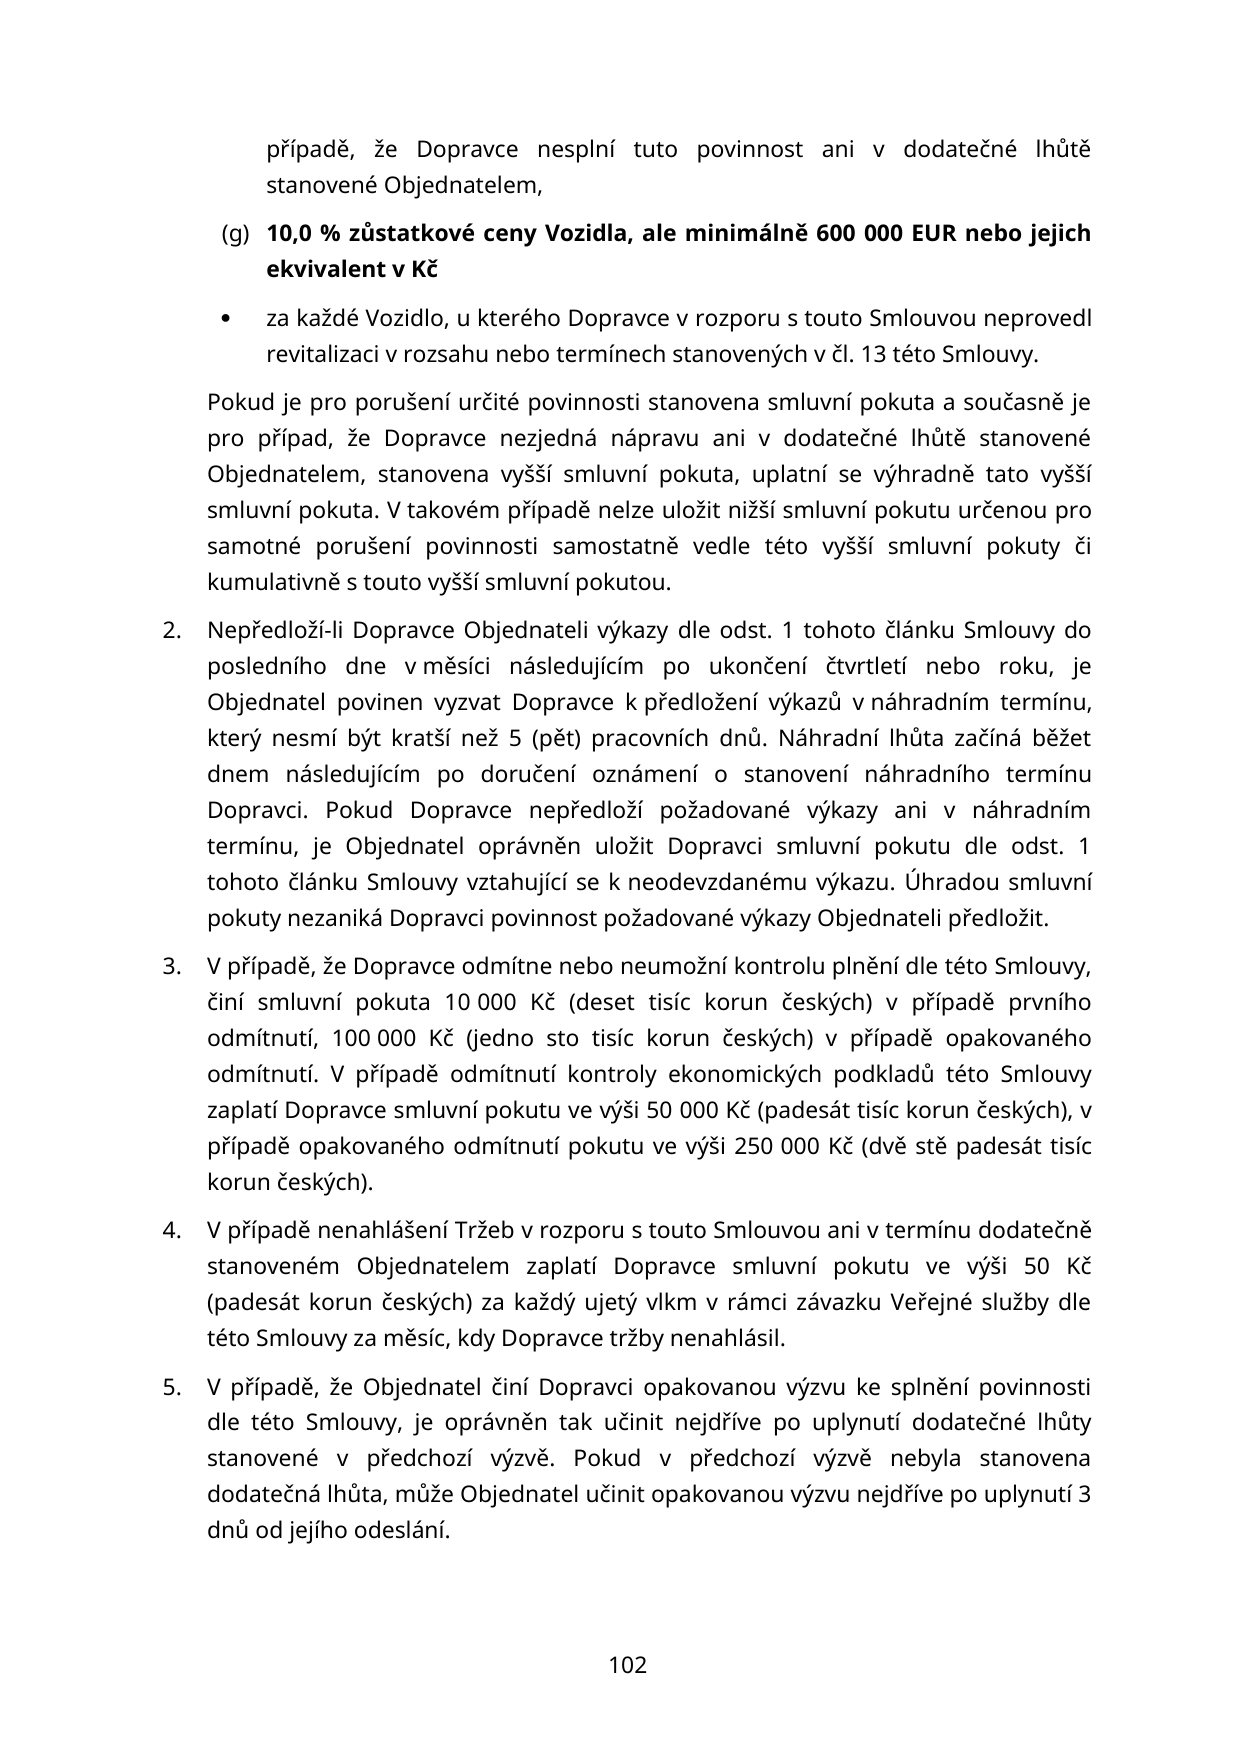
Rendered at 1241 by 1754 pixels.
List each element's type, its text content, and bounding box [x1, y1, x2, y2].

list 10,0 % zůstatkové ceny Vozidla, ale minimálně 600 000 EUR nebo jejich ekvivalent v Kč [222, 217, 1093, 284]
list V případě nenahlášení Tržeb v rozporu s touto Smlouvou ani v termínu dodatečně stanoveném Objednatelem zaplatí Dopravce smluvní pokutu ve výši 50 Kč (padesát korun českých) za každý ujetý vlkm v rámci závazku Veřejné služby dle této Smlouvy za měsíc, kdy Dopravce tržby nenahlásil. [162, 1214, 1093, 1353]
list V případě, že Dopravce odmítne nebo neumožní kontrolu plnění dle této Smlouvy, činí smluvní pokuta 10 000 Kč (deset tisíc korun českých) v případě prvního odmítnutí, 100 000 Kč (jedno sto tisíc korun českých) v případě opakovaného odmítnutí. V případě odmítnutí kontroly ekonomických podkladů této Smlouvy zaplatí Dopravce smluvní pokutu ve výši 50 000 Kč (padesát tisíc korun českých), v případě opakovaného odmítnutí pokutu ve výši 250 000 Kč (dvě stě padesát tisíc korun českých). [162, 950, 1093, 1197]
list V případě, že Objednatel činí Dopravci opakovanou výzvu ke splnění povinnosti dle této Smlouvy, je oprávněn tak učinit nejdříve po uplynutí dodatečné lhůty stanovené v předchozí výzvě. Pokud v předchozí výzvě nebyla stanovena dodatečná lhůta, může Objednatel učinit opakovanou výzvu nejdříve po uplynutí 3 dnů od jejího odeslání. [162, 1370, 1093, 1545]
text Pokud je pro porušení určité povinnosti stanovena smluvní pokuta a současně je pro případ, že Dopravce nezjedná nápravu ani v dodatečné lhůtě stanovené Objednatelem, stanovena vyšší smluvní pokuta, uplatní se výhradně tato vyšší smluvní pokuta. V takovém případě nelze uložit nižší smluvní pokutu určenou pro samotné porušení povinnosti samostatně vedle této vyšší smluvní pokuty či kumulativně s touto vyšší smluvní pokutou. [207, 386, 1093, 597]
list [222, 133, 1093, 200]
list Nepředloží-li Dopravce Objednateli výkazy dle odst. 1 tohoto článku Smlouvy do posledního dne v měsíci následujícím po ukončení čtvrtletí nebo roku, je Objednatel povinen vyzvat Dopravce k předložení výkazů v náhradním termínu, který nesmí být kratší než 5 (pět) pracovních dnů. Náhradní lhůta začíná běžet dnem následujícím po doručení oznámení o stanovení náhradního termínu Dopravci. Pokud Dopravce nepředloží požadované výkazy ani v náhradním termínu, je Objednatel oprávněn uložit Dopravci smluvní pokutu dle odst. 1 tohoto článku Smlouvy vztahující se k neodevzdanému výkazu. Úhradou smluvní pokuty nezaniká Dopravci povinnost požadované výkazy Objednateli předložit. [162, 614, 1093, 933]
list za každé Vozidlo, u kterého Dopravce v rozporu s touto Smlouvou neprovedl revitalizaci v rozsahu nebo termínech stanovených v čl. 13 této Smlouvy. [222, 302, 1093, 369]
